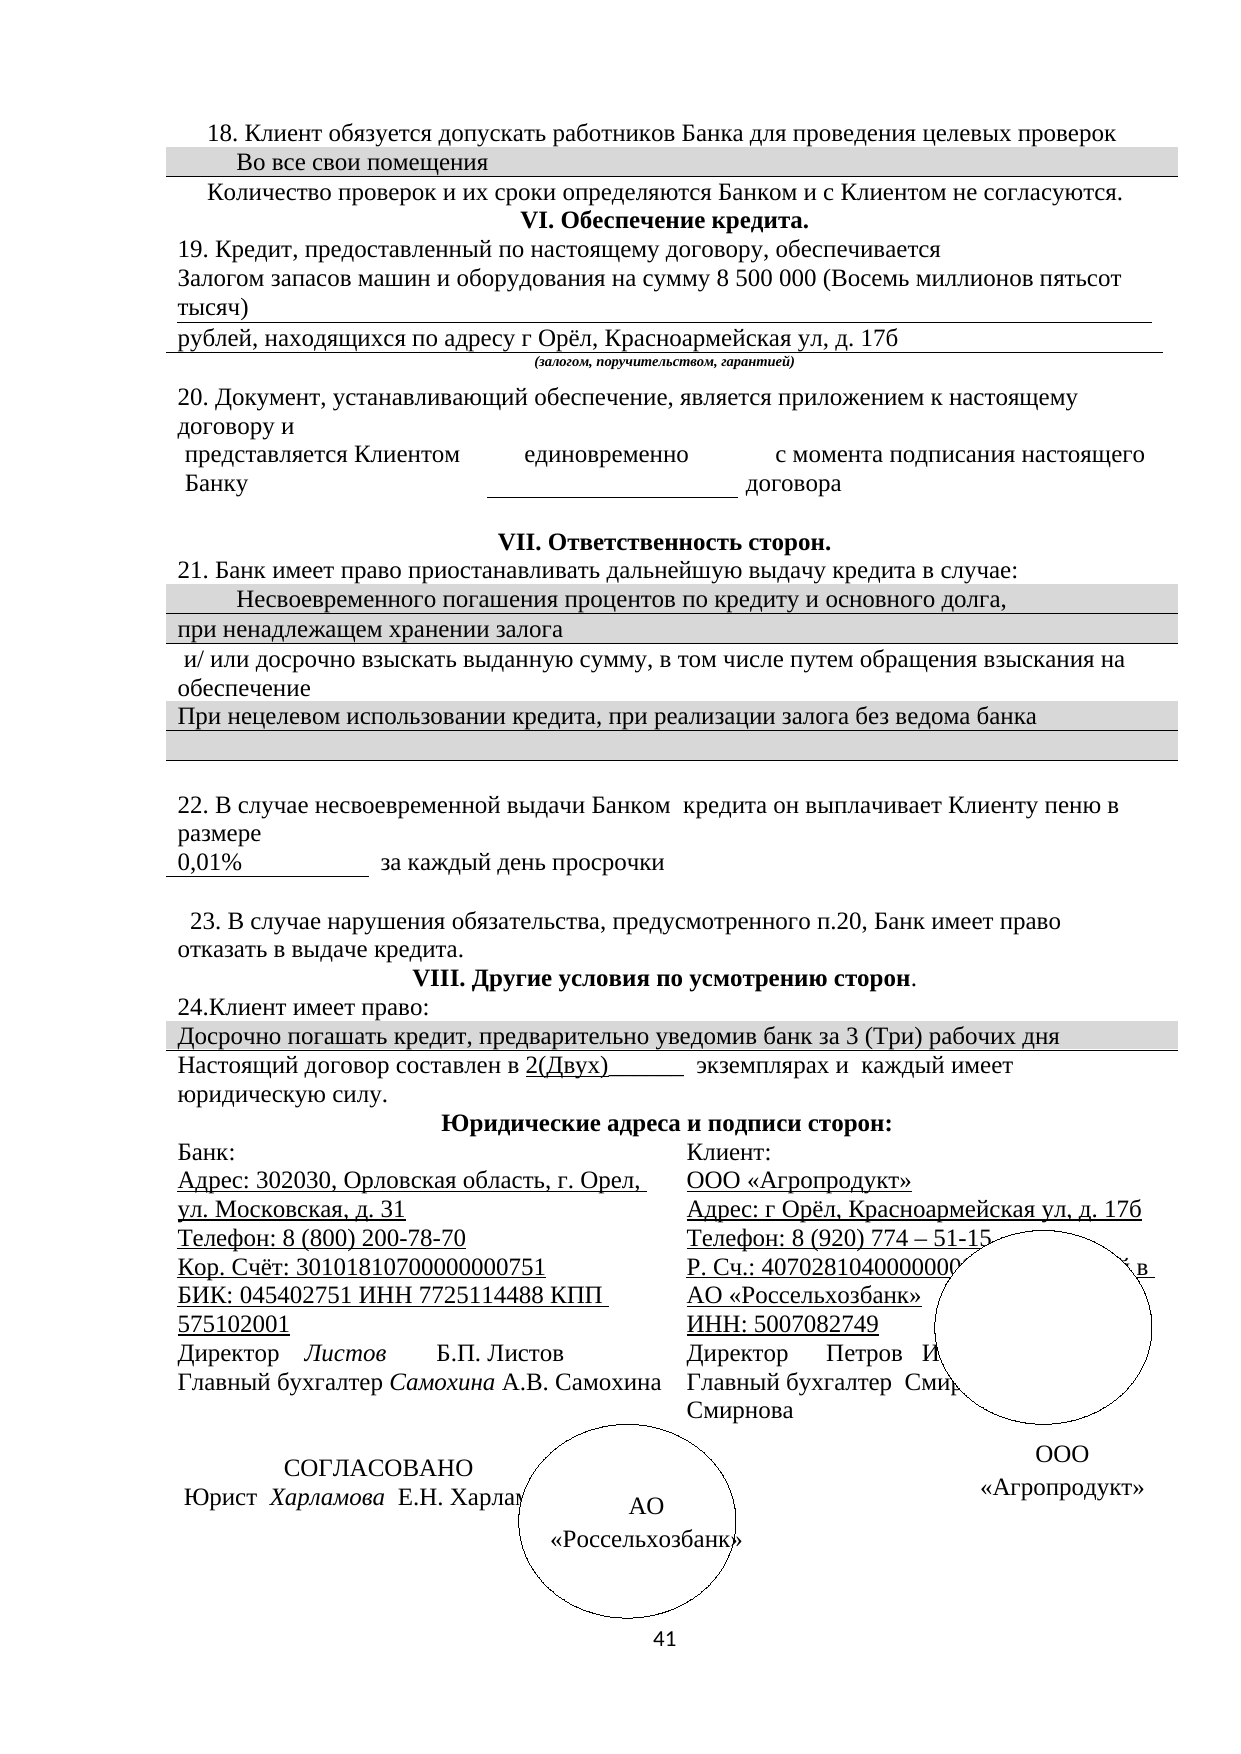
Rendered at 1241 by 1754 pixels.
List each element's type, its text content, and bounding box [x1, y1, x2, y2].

text 22. В случае несвоевременной выдачи Банком кредита он выплачивает Клиенту пеню в размере [177, 790, 1152, 847]
table_cell Банк: [170, 1137, 679, 1166]
text Залогом запасов машин и оборудования на сумму 8 500 000 (Восемь миллионов пятьсот тысяч) [177, 263, 1152, 322]
text и/ или досрочно взыскать выданную сумму, в том числе путем обращения взыскания на обеспечение [177, 644, 1152, 701]
table_header с момента подписания настоящего договора [738, 440, 1181, 497]
table_header 0,01% [166, 847, 369, 876]
table_header Досрочно погашать кредит, предварительно уведомив банк за 3 (Три) рабочих дня [166, 1021, 1178, 1049]
text 19. Кредит, предоставленный по настоящему договору, обеспечивается [177, 234, 1152, 263]
table_cell [166, 731, 1178, 760]
text 24.Клиент имеет право: [177, 992, 1152, 1021]
text Количество проверок и их сроки определяются Банком и с Клиентом не согласуются. [177, 177, 1152, 205]
table_cell Адрес: 302030, Орловская область, г. Орел, ул. Московская, д. 31 Телефон: 8 (800) 200-78-70 Кор. Счёт: 30101810700000000751 БИК: 045402751 ИНН 7725114488 КПП 575102001 Директор Листов Б.П. Листов Главный бухгалтер Самохина А.В. Самохина [170, 1166, 679, 1424]
table_header за каждый день просрочки [369, 847, 1181, 876]
text VII. Ответственность сторон. [177, 527, 1152, 556]
text 23. В случае нарушения обязательства, предусмотренного п.20, Банк имеет право отказать в выдаче кредита. [177, 906, 1152, 963]
text VIII. Другие условия по усмотрению сторон. [177, 963, 1152, 992]
table_header Во все свои помещения [166, 147, 1178, 176]
table_header представляется Клиентом Банку [177, 440, 487, 497]
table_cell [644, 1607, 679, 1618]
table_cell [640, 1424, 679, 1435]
table_cell СОГЛАСОВАНО Юрист Харламова Е.Н. Харламова [170, 1424, 615, 1618]
table_header рублей, находящихся по адресу г Орёл, Красноармейская ул, д. 17б [166, 324, 1163, 352]
table_header единовременно [487, 440, 738, 497]
text 20. Документ, устанавливающий обеспечение, является приложением к настоящему договору и [177, 382, 1152, 439]
text (залогом, поручительством, гарантией) [177, 353, 1152, 382]
table_header Несвоевременного погашения процентов по кредиту и основного долга, [166, 584, 1178, 613]
table_header При нецелевом использовании кредита, при реализации залога без ведома банка [166, 701, 1178, 730]
text 18. Клиент обязуется допускать работников Банка для проведения целевых проверок [177, 118, 1152, 147]
table_cell при ненадлежащем хранении залога [166, 614, 1178, 643]
text VI. Обеспечение кредита. [177, 205, 1152, 234]
text 21. Банк имеет право приостанавливать дальнейшую выдачу кредита в случае: [177, 556, 1152, 584]
text Настоящий договор составлен в 2(Двух)______ экземплярах и каждый имеет юридическую силу. [177, 1051, 1152, 1108]
table_cell Клиент: [679, 1137, 1164, 1166]
table_header Юридические адреса и подписи сторон: [170, 1108, 1164, 1137]
table_cell ООО «Агропродукт» Адрес: г Орёл, Красноармейская ул, д. 17б Телефон: 8 (920) 774 – 51-15 Р. Сч.: 40702810400000000458, открытый в АО «Россельхозбанк» ИНН: 5007082749 Директор Петров И. С. Петров Главный бухгалтер Смирнова Л.П. Смирнова [679, 1166, 1164, 1424]
